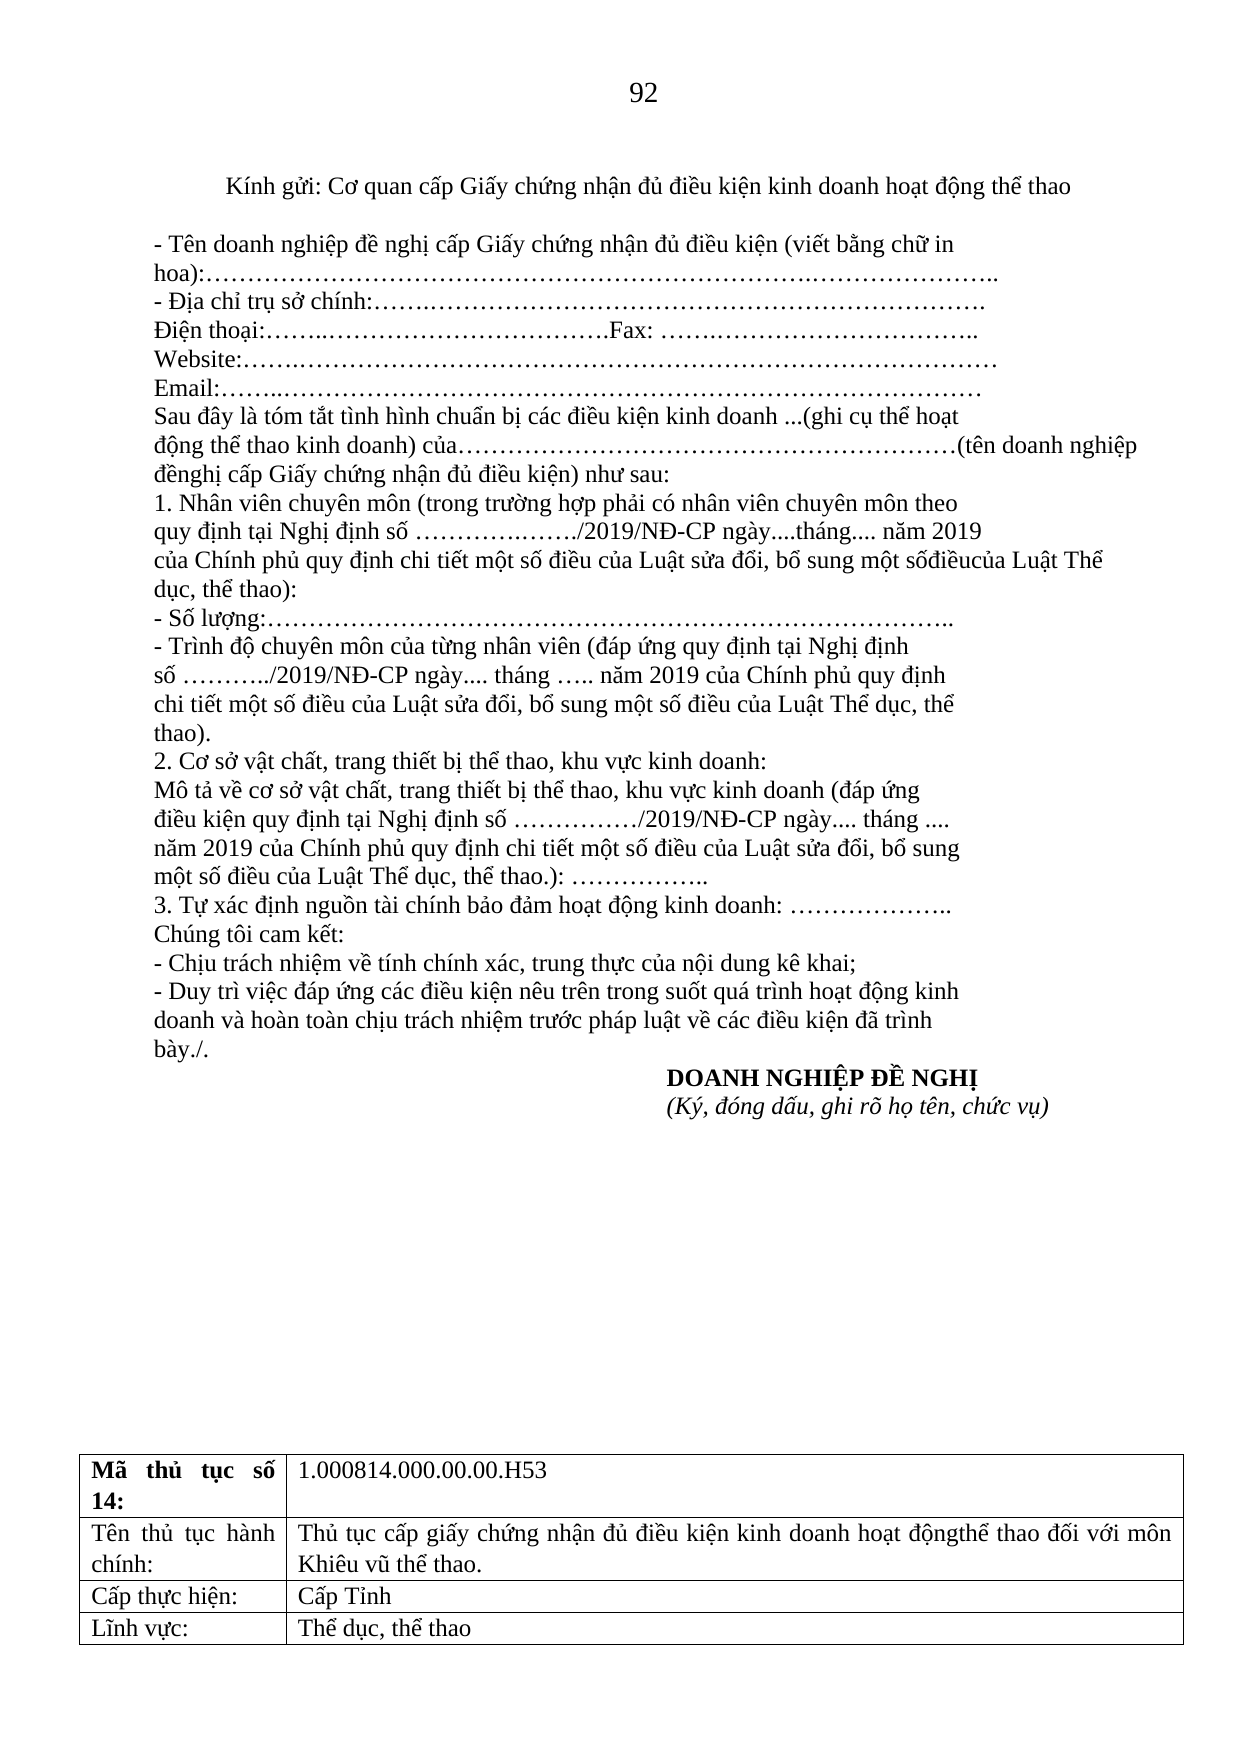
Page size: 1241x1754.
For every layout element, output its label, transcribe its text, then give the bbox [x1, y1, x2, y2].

table_cell Lĩnh vực: [80, 1613, 286, 1644]
table_header DOANH NGHIỆP ĐỀ NGHỊ (Ký, đóng dấu, ghi rõ họ tên, chức vụ) [655, 1063, 1142, 1120]
text Kính gửi: Cơ quan cấp Giấy chứng nhận đủ điều kiện kinh doanh hoạt động thể thao [153, 143, 1143, 200]
table_header Mã thủ tục số 14: [80, 1455, 286, 1517]
table_cell Thể dục, thể thao [287, 1613, 1183, 1644]
table_header 1.000814.000.00.00.H53 [287, 1455, 1183, 1517]
table_cell Cấp thực hiện: [80, 1581, 286, 1612]
table_cell Thủ tục cấp giấy chứng nhận đủ điều kiện kinh doanh hoạt độngthể thao đối với môn Khiêu vũ thể thao. [287, 1518, 1183, 1580]
text - Tên doanh nghiệp đề nghị cấp Giấy chứng nhận đủ điều kiện (viết bằng chữ in hoa):……………………………………………………………….………………….. - Địa chỉ trụ sở chính:…….…………………………………………………………. Điện thoại:……..…………………………….Fax: …….………………………….. Website:…….………………………………………………………………………… Email:……..………………………………………………………………………… Sau đây là tóm tắt tình hình chuẩn bị các điều kiện kinh doanh ...(ghi cụ thể hoạt động thể thao kinh doanh) của……………………………………………………(tên doanh nghiệp đềnghị cấp Giấy chứng nhận đủ điều kiện) như sau: 1. Nhân viên chuyên môn (trong trường hợp phải có nhân viên chuyên môn theo quy định tại Nghị định số ………….……./2019/NĐ-CP ngày....tháng.... năm 2019 của Chính phủ quy định chi tiết một số điều của Luật sửa đổi, bổ sung một sốđiềucủa Luật Thể dục, thể thao): - Số lượng:……………………………………………………………………….. - Trình độ chuyên môn của từng nhân viên (đáp ứng quy định tại Nghị định số ………../2019/NĐ-CP ngày.... tháng ….. năm 2019 của Chính phủ quy định chi tiết một số điều của Luật sửa đổi, bổ sung một số điều của Luật Thể dục, thể thao). 2. Cơ sở vật chất, trang thiết bị thể thao, khu vực kinh doanh: Mô tả về cơ sở vật chất, trang thiết bị thể thao, khu vực kinh doanh (đáp ứng điều kiện quy định tại Nghị định số ……………/2019/NĐ-CP ngày.... tháng .... năm 2019 của Chính phủ quy định chi tiết một số điều của Luật sửa đổi, bổ sung một số điều của Luật Thể dục, thể thao.): …………….. 3. Tự xác định nguồn tài chính bảo đảm hoạt động kinh doanh: ……………….. Chúng tôi cam kết: - Chịu trách nhiệm về tính chính xác, trung thực của nội dung kê khai; - Duy trì việc đáp ứng các điều kiện nêu trên trong suốt quá trình hoạt động kinh doanh và hoàn toàn chịu trách nhiệm trước pháp luật về các điều kiện đã trình bày./. [153, 200, 1143, 1063]
table_cell Cấp Tỉnh [287, 1581, 1183, 1612]
table_cell Tên thủ tục hành chính: [80, 1518, 286, 1580]
